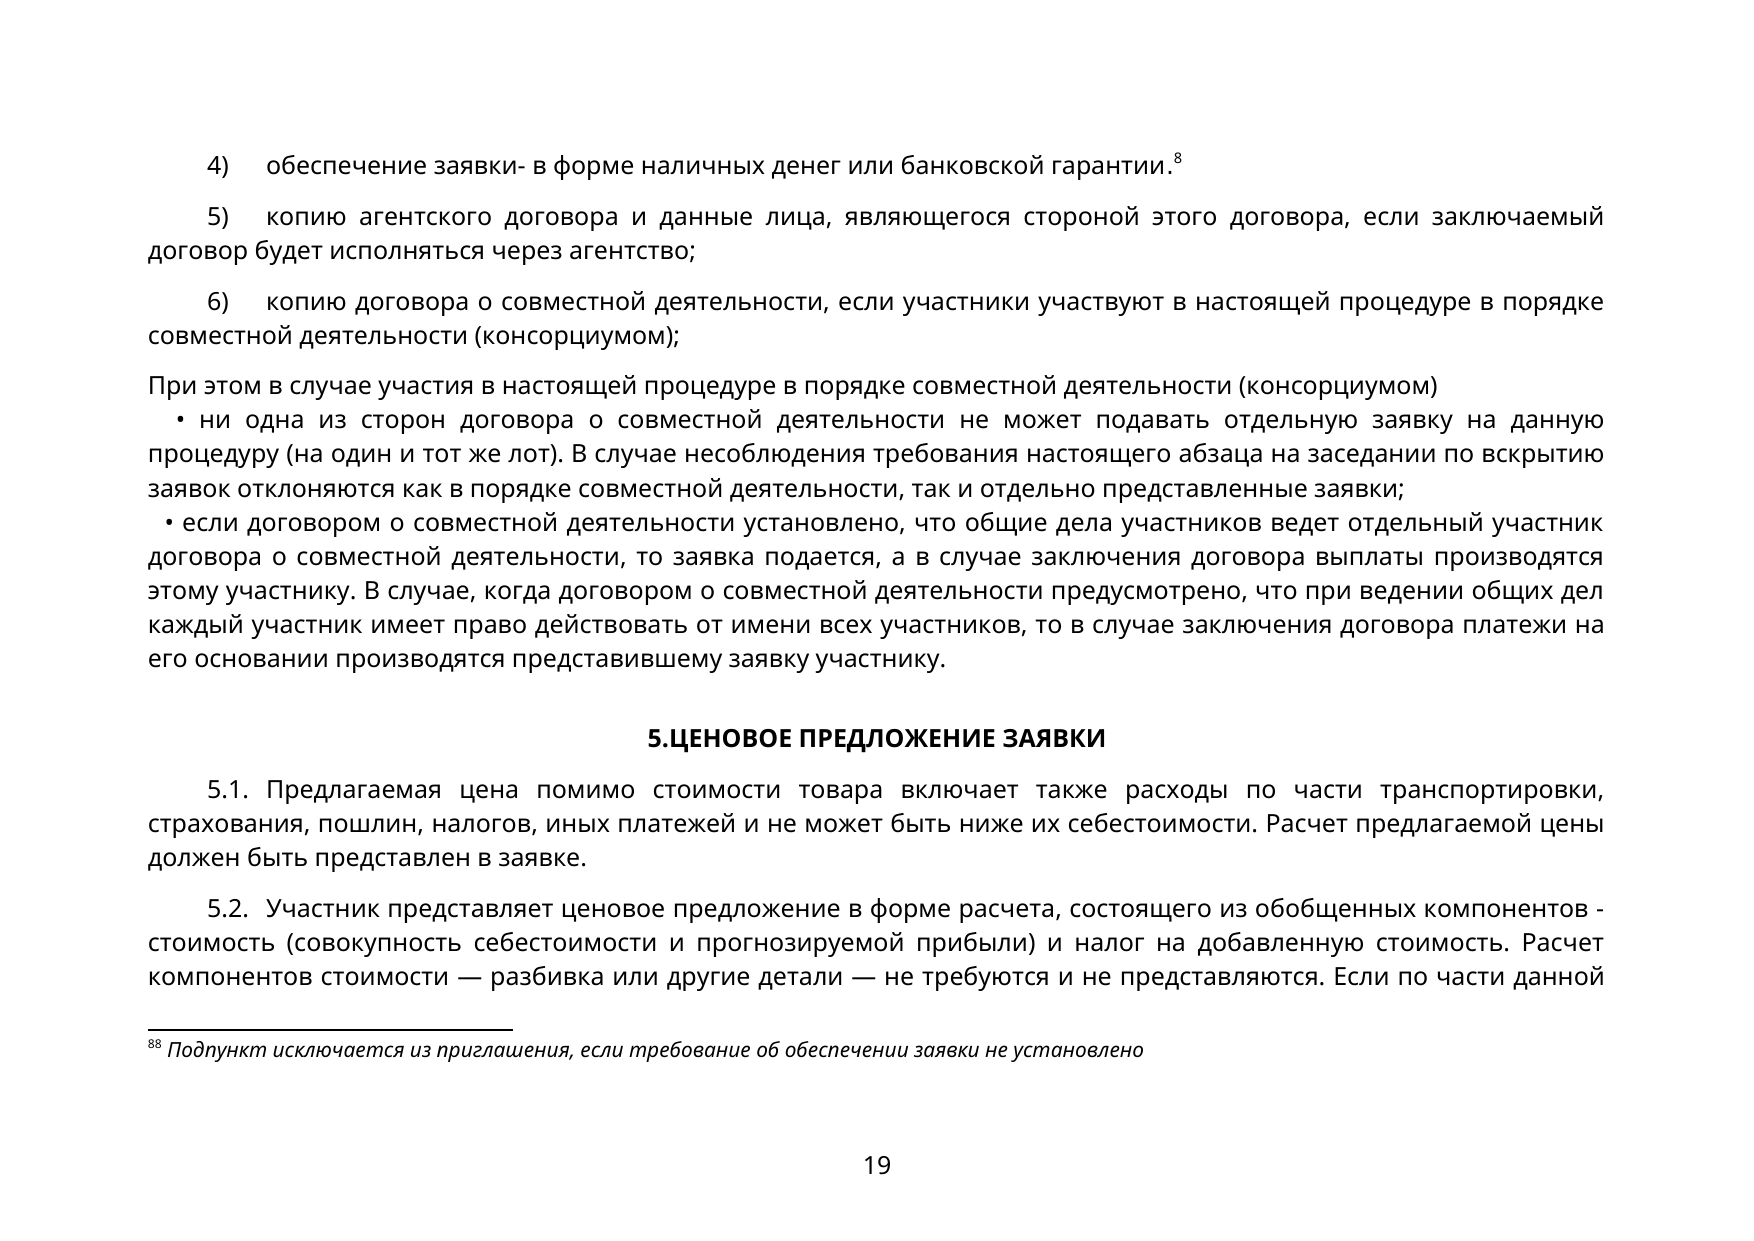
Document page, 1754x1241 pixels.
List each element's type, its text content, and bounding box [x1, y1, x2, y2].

text 4) обеспечение заявки- в форме наличных денег или банковской гарантии.8 [148, 148, 1606, 182]
text 5.1. Предлагаемая цена помимо стоимости товара включает также расходы по части транспортировки, страхования, пошлин, налогов, иных платежей и не может быть ниже их себестоимости. Расчет предлагаемой цены должен быть представлен в заявке. [148, 772, 1606, 874]
text • ни одна из сторон договора о совместной деятельности не может подавать отдельную заявку на данную процедуру (на один и тот же лот). В случае несоблюдения требования настоящего абзаца на заседании по вскрытию заявок отклоняются как в порядке совместной деятельности, так и отдельно представленные заявки; [148, 402, 1606, 504]
text • если договором о совместной деятельности установлено, что общие дела участников ведет отдельный участник договора о совместной деятельности, то заявка подается, а в случае заключения договора выплаты производятся этому участнику. В случае, когда договором о совместной деятельности предусмотрено, что при ведении общих дел каждый участник имеет право действовать от имени всех участников, то в случае заключения договора платежи на его основании производятся представившему заявку участнику. [148, 504, 1606, 674]
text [148, 891, 1606, 993]
text При этом в случае участия в настоящей процедуре в порядке совместной деятельности (консорциумом) [148, 368, 1606, 402]
text 6) копию договора о совместной деятельности, если участники участвуют в настоящей процедуре в порядке совместной деятельности (консорциумом); [148, 283, 1606, 351]
text 5) копию агентского договора и данные лица, являющегося стороной этого договора, если заключаемый договор будет исполняться через агентство; [148, 198, 1606, 267]
text 5.ЦЕНОВОЕ ПРЕДЛОЖЕНИЕ ЗАЯВКИ [148, 721, 1606, 755]
